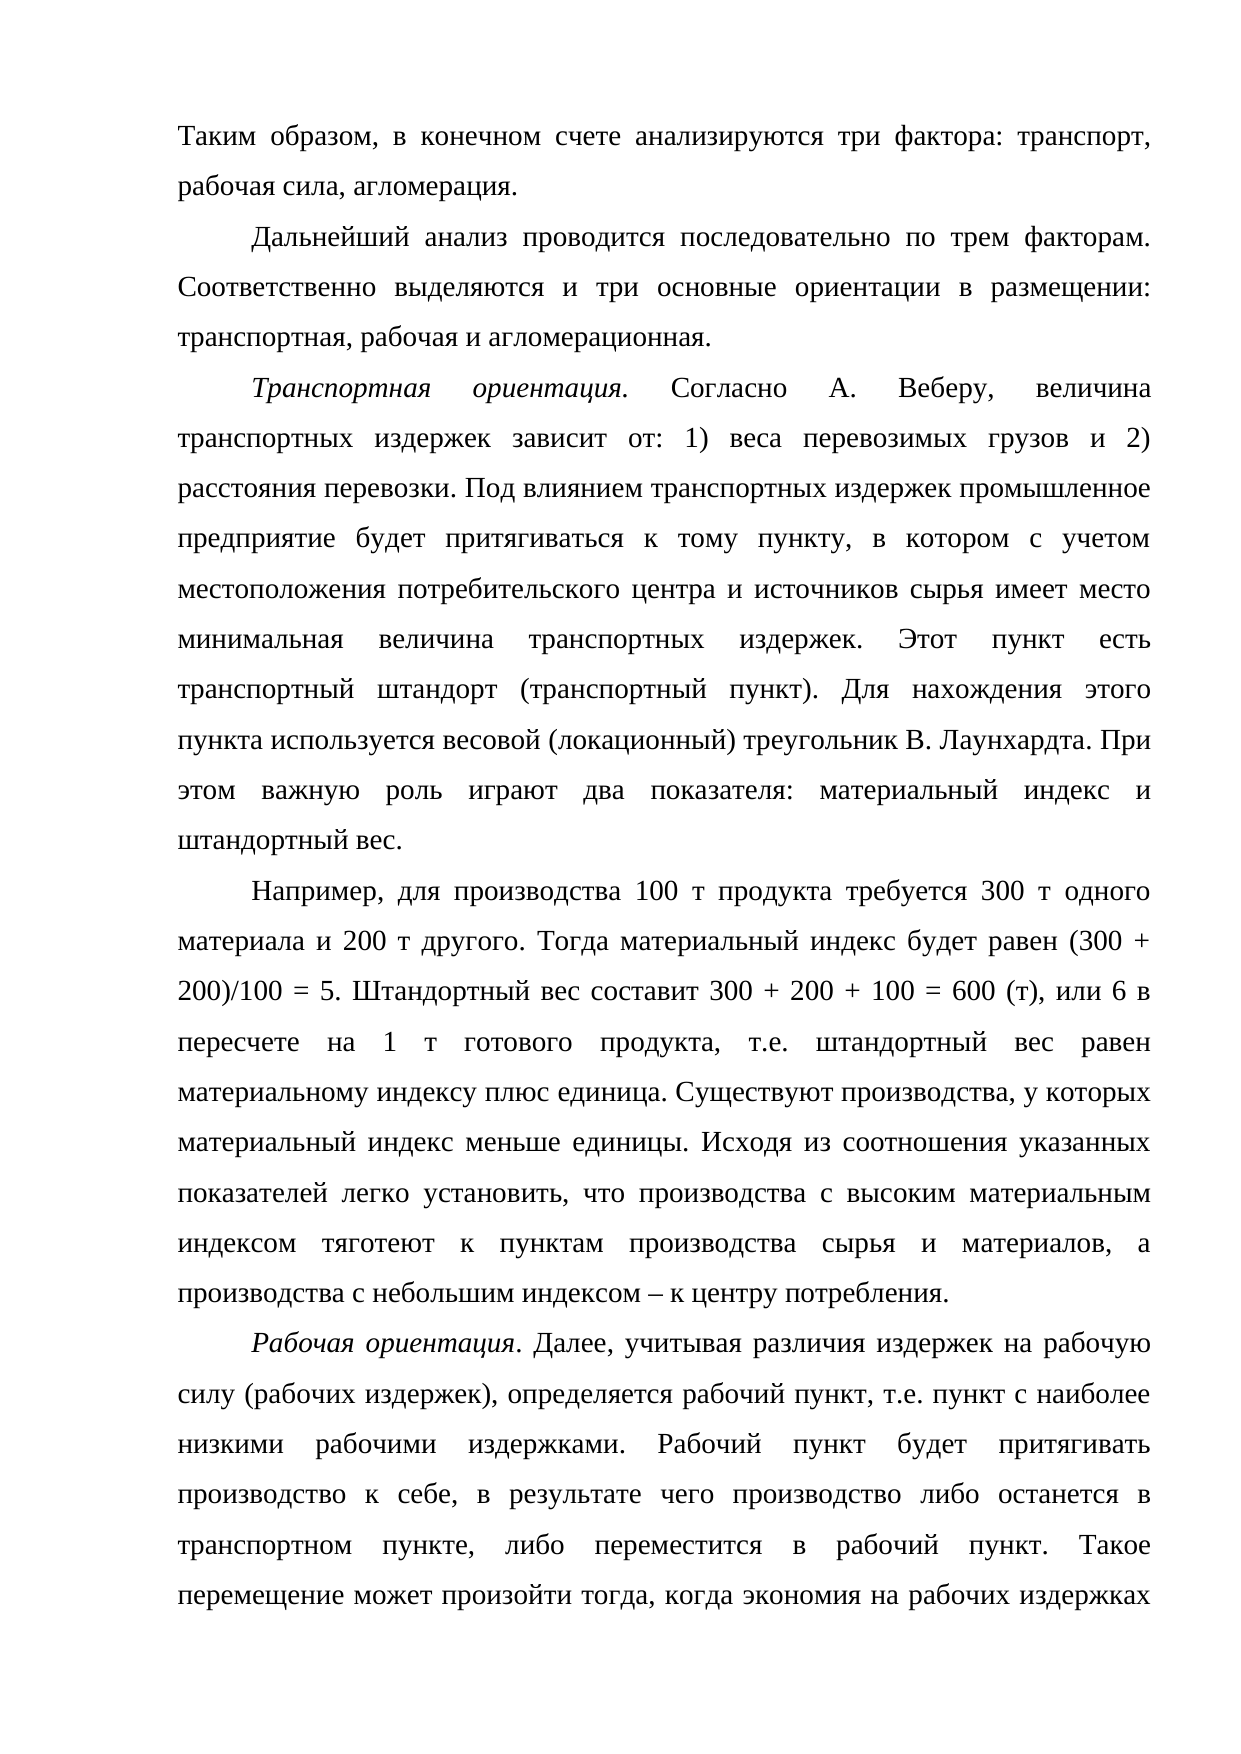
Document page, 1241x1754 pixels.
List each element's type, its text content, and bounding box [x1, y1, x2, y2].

text Например, для производства 100 т продукта требуется 300 т одного материала и 200 т другого. Тогда материальный индекс будет равен (300 + 200)/100 = 5. Штандортный вес составит 300 + 200 + 100 = 600 (т), или 6 в пересчете на 1 т готового продукта, т.е. штандортный вес равен материальному индексу плюс единица. Существуют производства, у которых материальный индекс меньше единицы. Исходя из соотношения указанных показателей легко установить, что производства с высоким материальным индексом тяготеют к пунктам производства сырья и материалов, а производства с небольшим индексом – к центру потребления. [177, 873, 1152, 1309]
text Дальнейший анализ проводится последовательно по трем факторам. Соответственно выделяются и три основные ориентации в размещении: транспортная, рабочая и агломерационная. [177, 219, 1152, 353]
text Транспортная ориентация. Согласно А. Веберу, величина транспортных издержек зависит от: 1) веса перевозимых грузов и 2) расстояния перевозки. Под влиянием транспортных издержек промышленное предприятие будет притягиваться к тому пункту, в котором с учетом местоположения потребительского центра и источников сырья имеет место минимальная величина транспортных издержек. Этот пункт есть транспортный штандорт (транспортный пункт). Для нахождения этого пункта используется весовой (локационный) треугольник В. Лаунхардта. При этом важную роль играют два показателя: материальный индекс и штандортный вес. [177, 370, 1152, 856]
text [177, 1326, 1152, 1611]
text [177, 118, 1152, 202]
